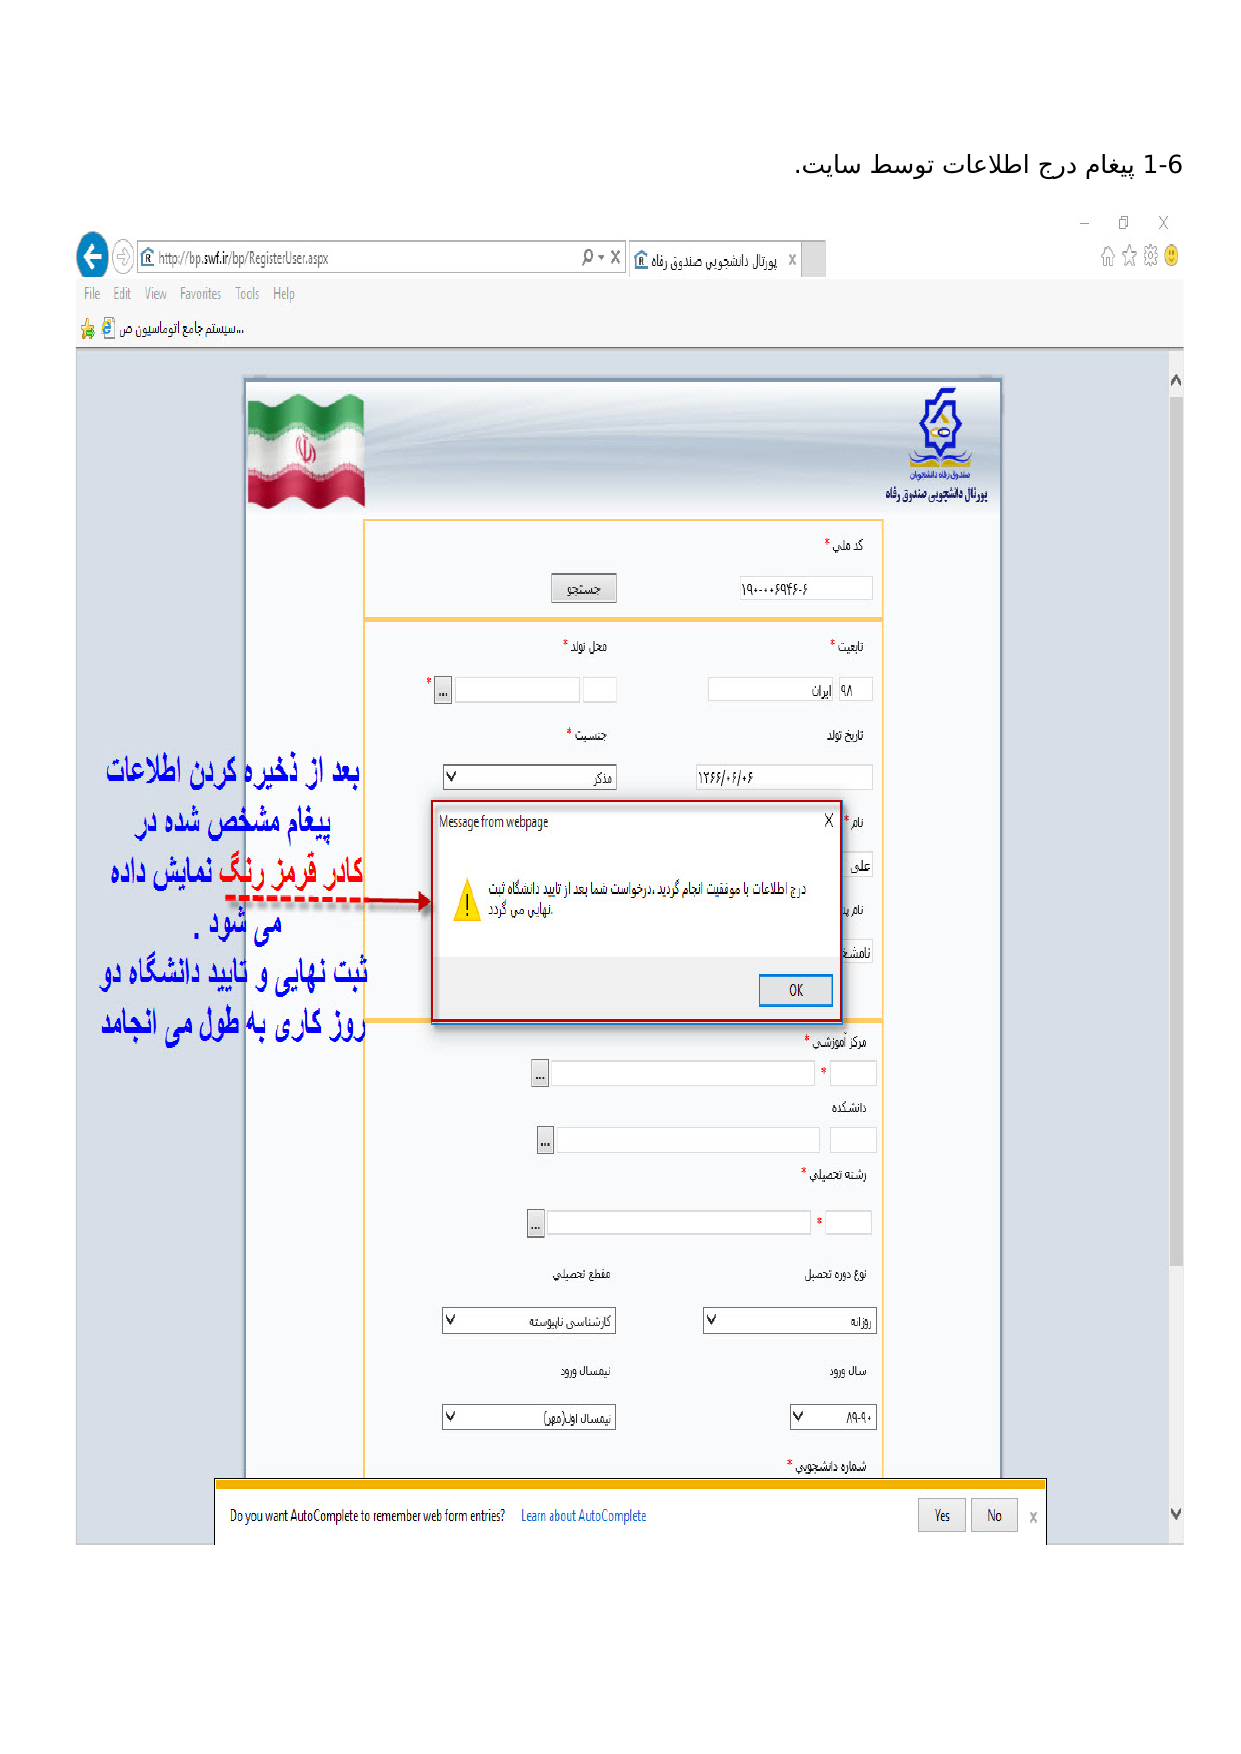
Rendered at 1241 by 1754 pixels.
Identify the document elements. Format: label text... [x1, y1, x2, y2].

picture [75, 204, 1184, 1545]
text 1-6 پیغام درج اطلاعات توسط سایت. [74, 150, 1184, 179]
